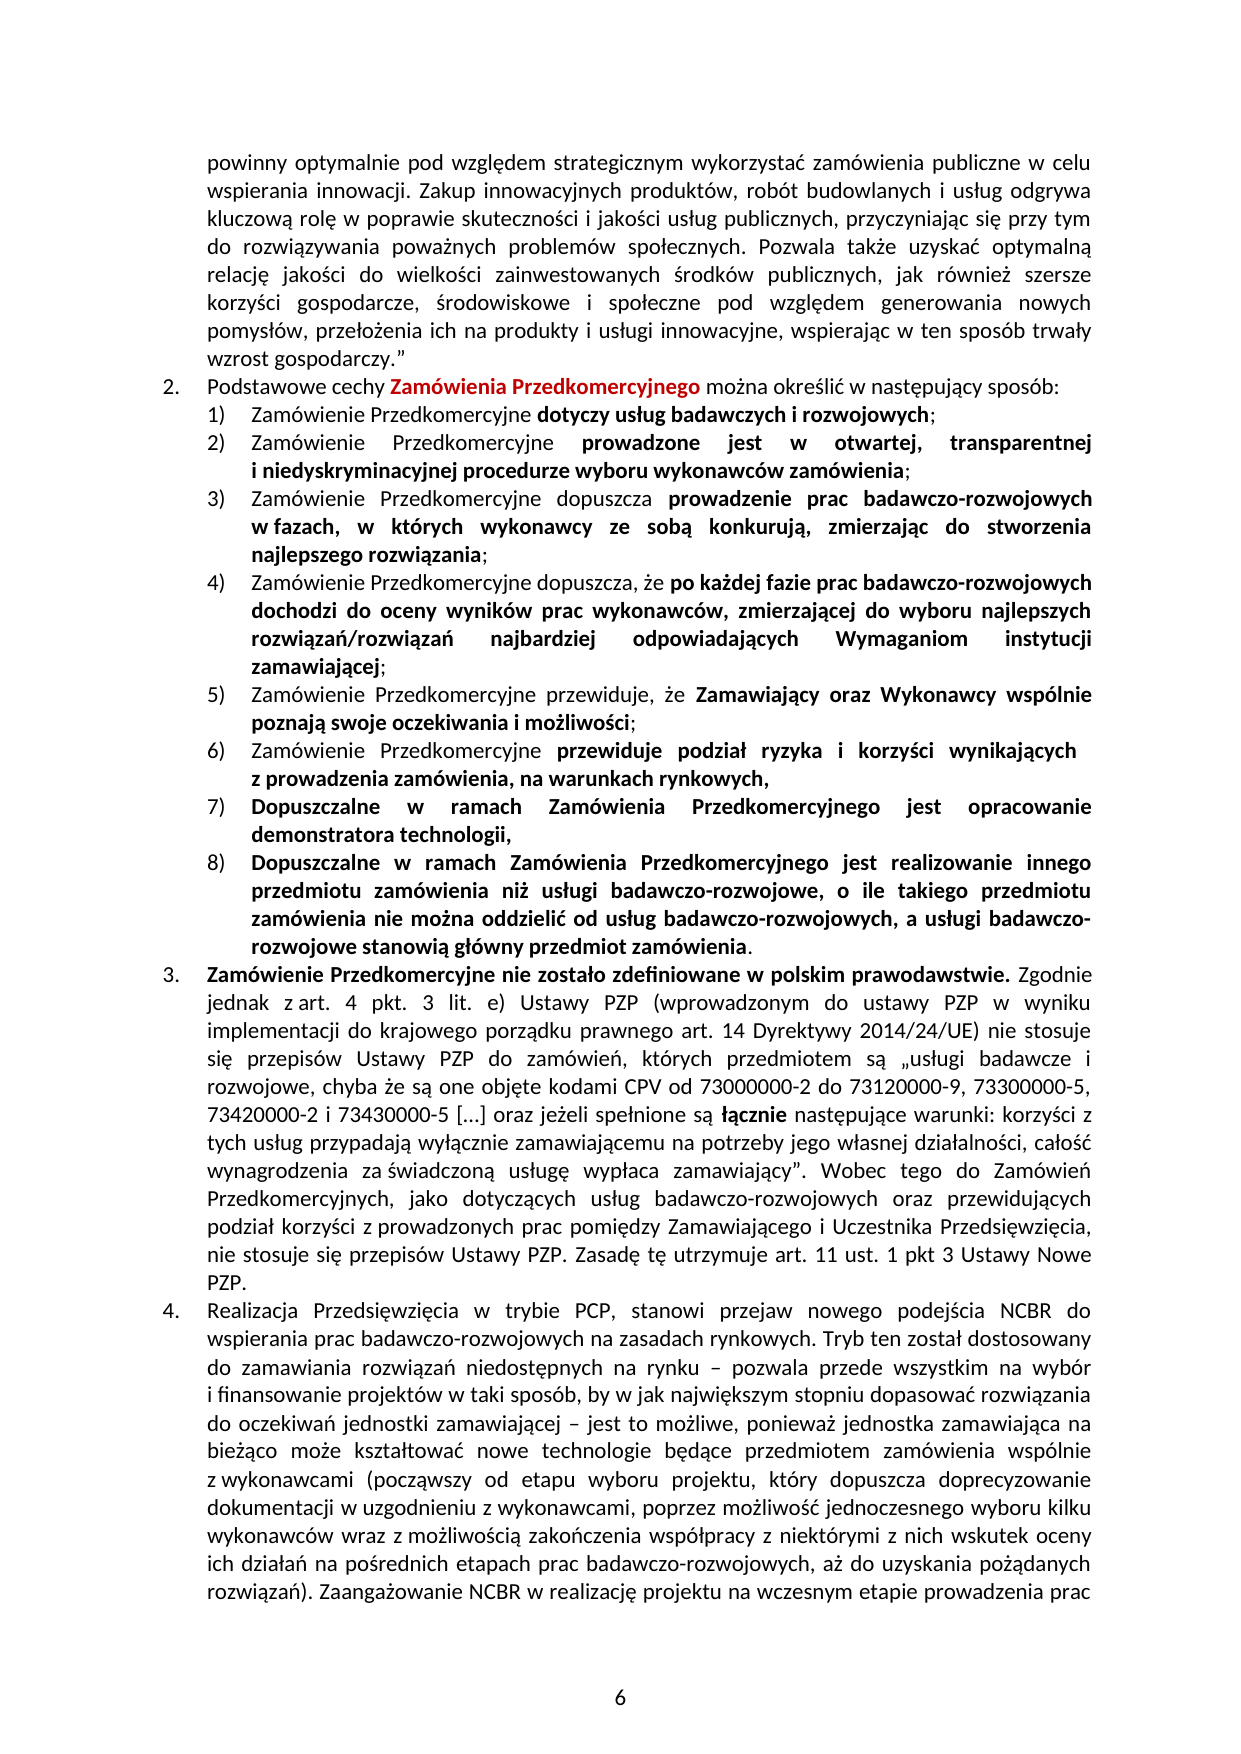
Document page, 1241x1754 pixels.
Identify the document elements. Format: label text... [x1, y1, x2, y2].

list Zamówienie Przedkomercyjne dopuszcza, że po każdej fazie prac badawczo-rozwojowych dochodzi do oceny wyników prac wykonawców, zmierzającej do wyboru najlepszych rozwiązań/rozwiązań najbardziej odpowiadających Wymaganiom instytucji zamawiającej; [207, 568, 1092, 680]
list Podstawowe cechy Zamówienia Przedkomercyjnego można określić w następujący sposób: [162, 372, 1092, 400]
list Zamówienie Przedkomercyjne nie zostało zdefiniowane w polskim prawodawstwie. Zgodnie jednak z art. 4 pkt. 3 lit. e) Ustawy PZP (wprowadzonym do ustawy PZP w wyniku implementacji do krajowego porządku prawnego art. 14 Dyrektywy 2014/24/UE) nie stosuje się przepisów Ustawy PZP do zamówień, których przedmiotem są „usługi badawcze i rozwojowe, chyba że są one objęte kodami CPV od 73000000-2 do 73120000-9, 73300000-5, 73420000-2 i 73430000-5 […] oraz jeżeli spełnione są łącznie następujące warunki: korzyści z tych usług przypadają wyłącznie zamawiającemu na potrzeby jego własnej działalności, całość wynagrodzenia za świadczoną usługę wypłaca zamawiający”. Wobec tego do Zamówień Przedkomercyjnych, jako dotyczących usług badawczo-rozwojowych oraz przewidujących podział korzyści z prowadzonych prac pomiędzy Zamawiającego i Uczestnika Przedsięwzięcia, nie stosuje się przepisów Ustawy PZP. Zasadę tę utrzymuje art. 11 ust. 1 pkt 3 Ustawy Nowe PZP. [162, 960, 1092, 1297]
list Zamówienie Przedkomercyjne przewiduje podział ryzyka i korzyści wynikających z prowadzenia zamówienia, na warunkach rynkowych, [207, 736, 1092, 792]
list Zamówienie Przedkomercyjne dopuszcza prowadzenie prac badawczo-rozwojowych w fazach, w których wykonawcy ze sobą konkurują, zmierzając do stworzenia najlepszego rozwiązania; [207, 484, 1092, 568]
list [162, 1297, 1092, 1605]
list Zamówienie Przedkomercyjne prowadzone jest w otwartej, transparentnej i niedyskryminacyjnej procedurze wyboru wykonawców zamówienia; [207, 428, 1092, 484]
list Dopuszczalne w ramach Zamówienia Przedkomercyjnego jest opracowanie demonstratora technologii, [207, 792, 1092, 848]
list Zamówienie Przedkomercyjne dotyczy usług badawczych i rozwojowych; [207, 400, 1092, 428]
list Zamówienie Przedkomercyjne przewiduje, że Zamawiający oraz Wykonawcy wspólnie poznają swoje oczekiwania i możliwości; [207, 680, 1092, 736]
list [162, 148, 1092, 372]
list Dopuszczalne w ramach Zamówienia Przedkomercyjnego jest realizowanie innego przedmiotu zamówienia niż usługi badawczo-rozwojowe, o ile takiego przedmiotu zamówienia nie można oddzielić od usług badawczo-rozwojowych, a usługi badawczo-rozwojowe stanowią główny przedmiot zamówienia. [207, 848, 1092, 960]
